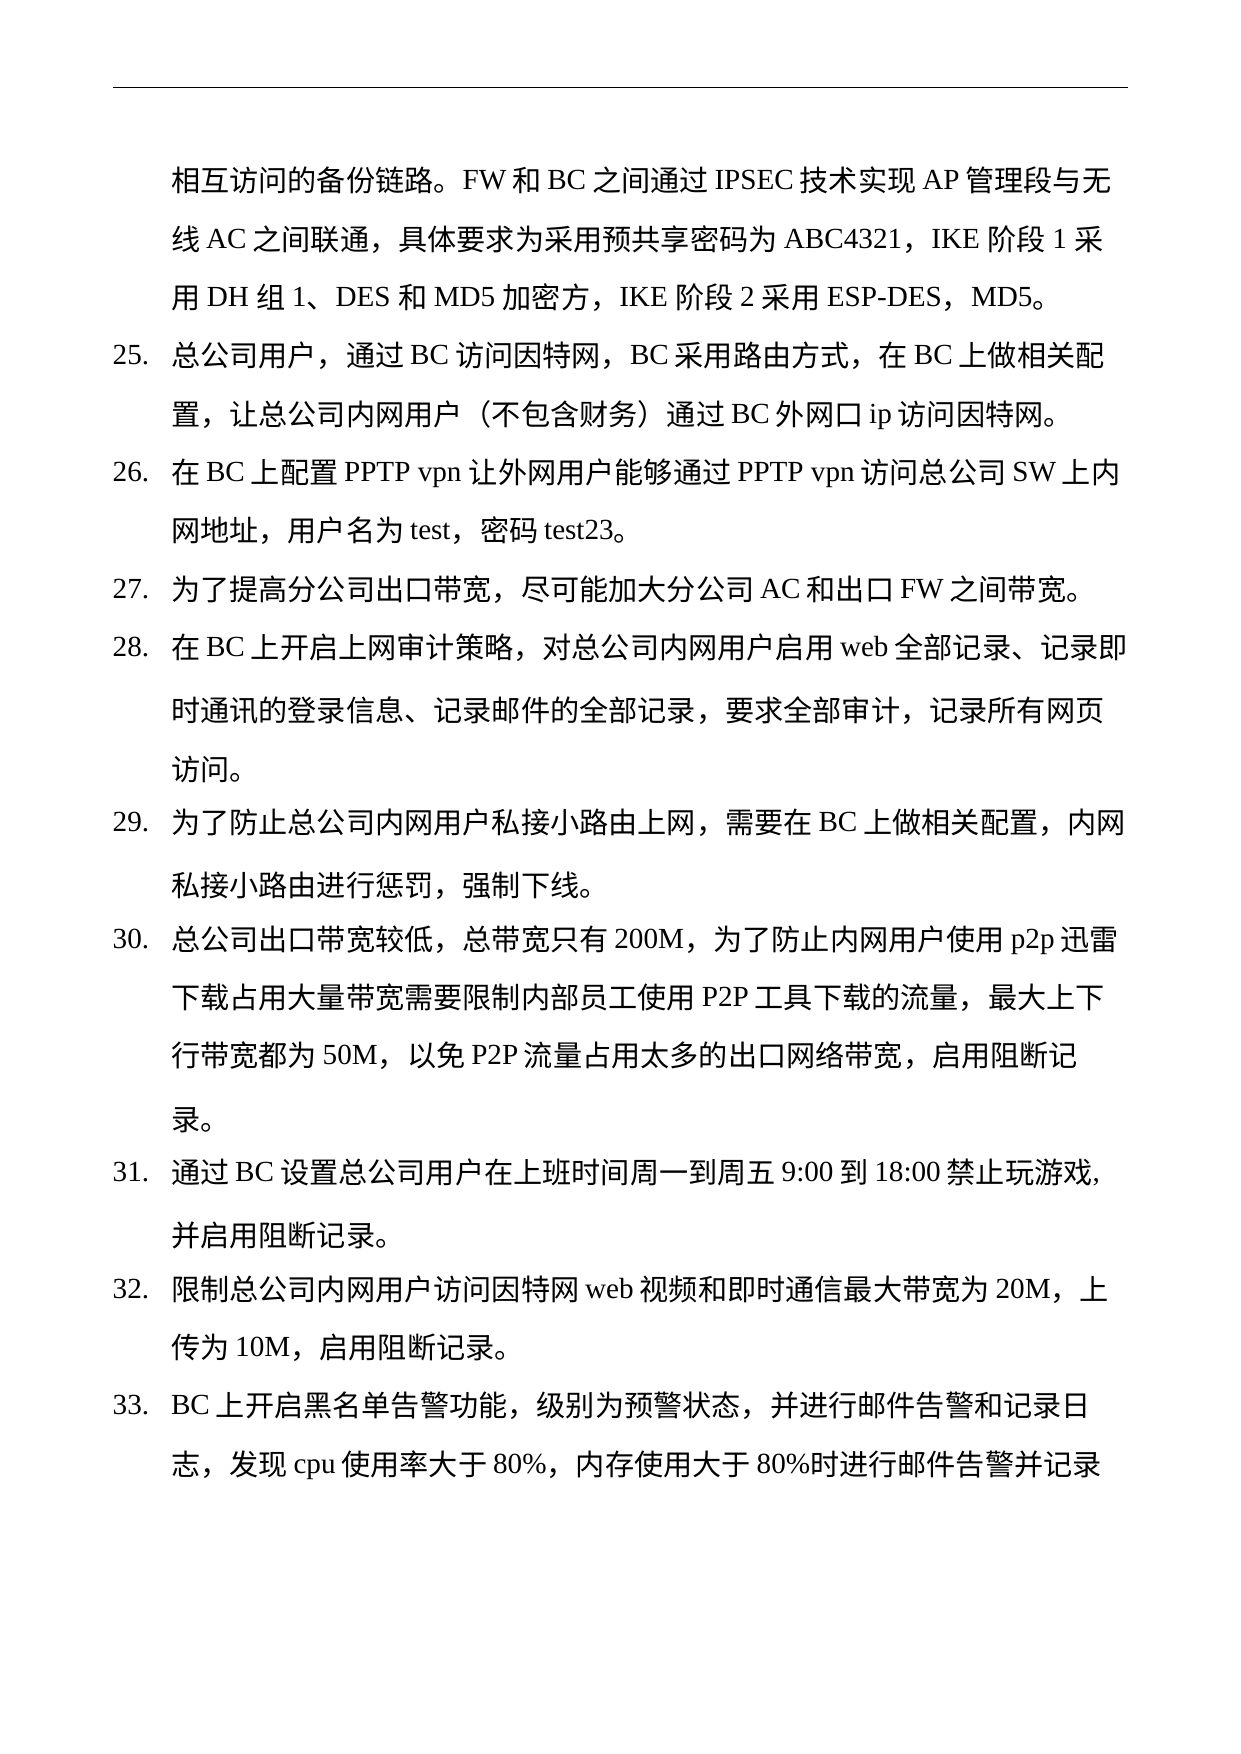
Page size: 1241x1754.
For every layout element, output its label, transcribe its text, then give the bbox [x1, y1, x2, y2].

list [112, 150, 1128, 325]
list 为了防止总公司内网用户私接小路由上网，需要在BC上做相关配置，内网私接小路由进行惩罚，强制下线。 [112, 792, 1128, 908]
list 在BC上开启上网审计策略，对总公司内网用户启用web全部记录、记录即时通讯的登录信息、记录邮件的全部记录，要求全部审计，记录所有网页访问。 [112, 617, 1128, 792]
list 总公司出口带宽较低，总带宽只有200M，为了防止内网用户使用p2p迅雷下载占用大量带宽需要限制内部员工使用P2P工具下载的流量，最大上下行带宽都为50M，以免P2P流量占用太多的出口网络带宽，启用阻断记录。 [112, 908, 1128, 1142]
list 为了提高分公司出口带宽，尽可能加大分公司AC和出口FW之间带宽。 [112, 558, 1128, 617]
list 限制总公司内网用户访问因特网web视频和即时通信最大带宽为20M，上传为10M，启用阻断记录。 [112, 1258, 1128, 1375]
list 通过BC设置总公司用户在上班时间周一到周五9:00到18:00禁止玩游戏,并启用阻断记录。 [112, 1142, 1128, 1258]
list 总公司用户，通过BC访问因特网，BC采用路由方式，在BC上做相关配置，让总公司内网用户（不包含财务）通过BC外网口ip访问因特网。 [112, 325, 1128, 442]
list 在BC上配置PPTP vpn 让外网用户能够通过PPTP vpn访问总公司SW上内网地址，用户名为test，密码test23。 [112, 442, 1128, 558]
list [112, 1375, 1128, 1492]
